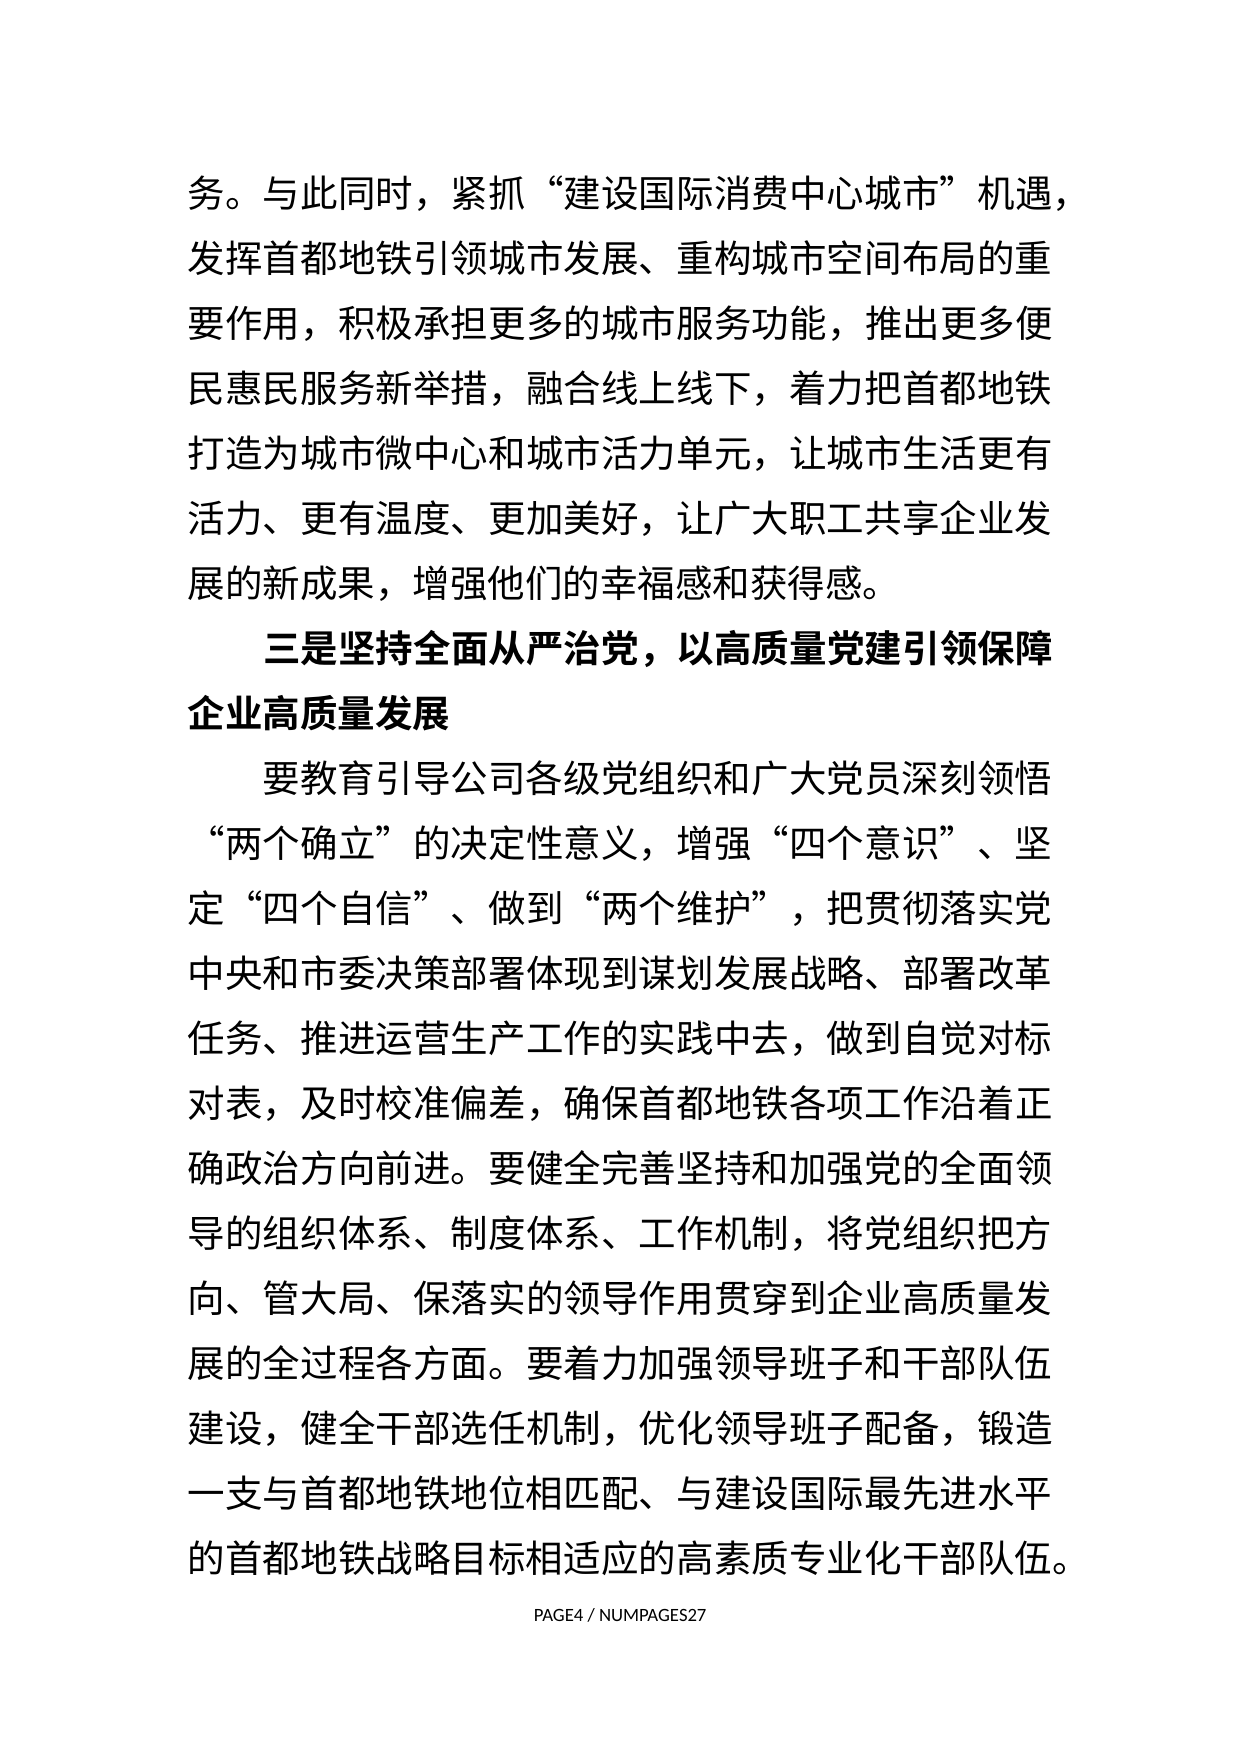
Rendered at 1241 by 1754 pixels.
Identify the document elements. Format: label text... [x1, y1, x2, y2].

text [187, 743, 1053, 1588]
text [187, 158, 1053, 613]
text 三是坚持全面从严治党，以高质量党建引领保障企业高质量发展 [187, 613, 1053, 743]
